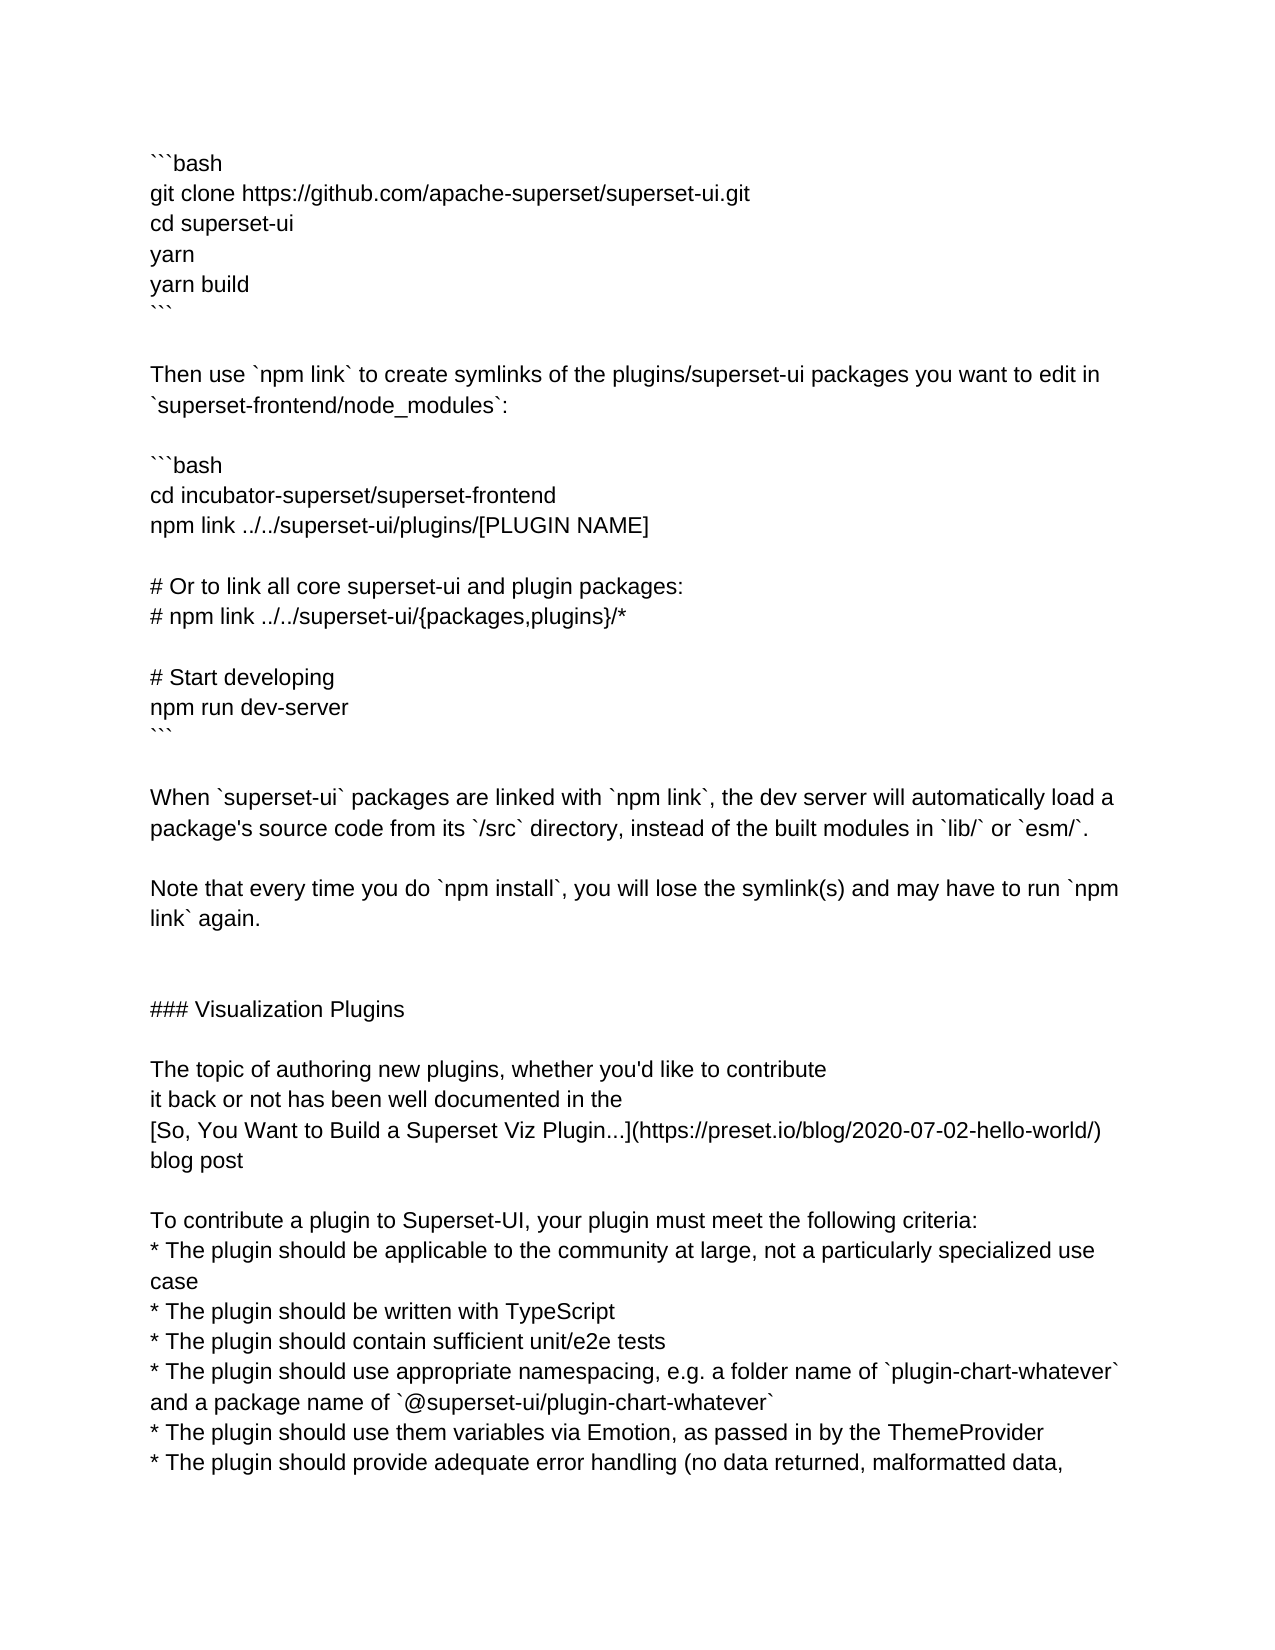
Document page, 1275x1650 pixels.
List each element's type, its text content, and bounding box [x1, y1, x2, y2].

text * The plugin should be applicable to the community at large, not a particularly specialized use case [150, 1237, 1125, 1294]
text * The plugin should contain sufficient unit/e2e tests [150, 1328, 1125, 1354]
text * The plugin should use them variables via Emotion, as passed in by the ThemeProvider [150, 1419, 1125, 1445]
text git clone https://github.com/apache-superset/superset-ui.git [150, 180, 1125, 207]
text The topic of authoring new plugins, whether you'd like to contribute [150, 1056, 1125, 1083]
text ``` [150, 724, 1125, 750]
text When `superset-ui` packages are linked with `npm link`, the dev server will automatically load a package's source code from its `/src` directory, instead of the built modules in `lib/` or `esm/`. [150, 784, 1125, 841]
text npm run dev-server [150, 694, 1125, 720]
text # Start developing [150, 663, 1125, 690]
text [So, You Want to Build a Superset Viz Plugin...](https://preset.io/blog/2020-07-02-hello-world/) blog post [150, 1117, 1125, 1173]
text * The plugin should be written with TypeScript [150, 1298, 1125, 1324]
text # Or to link all core superset-ui and plugin packages: [150, 573, 1125, 599]
text yarn build [150, 271, 1125, 297]
text ### Visualization Plugins [150, 996, 1125, 1022]
text it back or not has been well documented in the [150, 1086, 1125, 1113]
text ```bash [150, 150, 1125, 176]
text yarn [150, 241, 1125, 267]
text Note that every time you do `npm install`, you will lose the symlink(s) and may have to run `npm link` again. [150, 875, 1125, 932]
text cd incubator-superset/superset-frontend [150, 482, 1125, 509]
text * The plugin should use appropriate namespacing, e.g. a folder name of `plugin-chart-whatever` and a package name of `@superset-ui/plugin-chart-whatever` [150, 1358, 1125, 1415]
text ``` [150, 301, 1125, 327]
text To contribute a plugin to Superset-UI, your plugin must meet the following criteria: [150, 1207, 1125, 1234]
text ```bash [150, 452, 1125, 478]
text npm link ../../superset-ui/plugins/[PLUGIN NAME] [150, 512, 1125, 539]
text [150, 1449, 1125, 1475]
text Then use `npm link` to create symlinks of the plugins/superset-ui packages you want to edit in `superset-frontend/node_modules`: [150, 361, 1125, 418]
text cd superset-ui [150, 210, 1125, 237]
text # npm link ../../superset-ui/{packages,plugins}/* [150, 603, 1125, 629]
